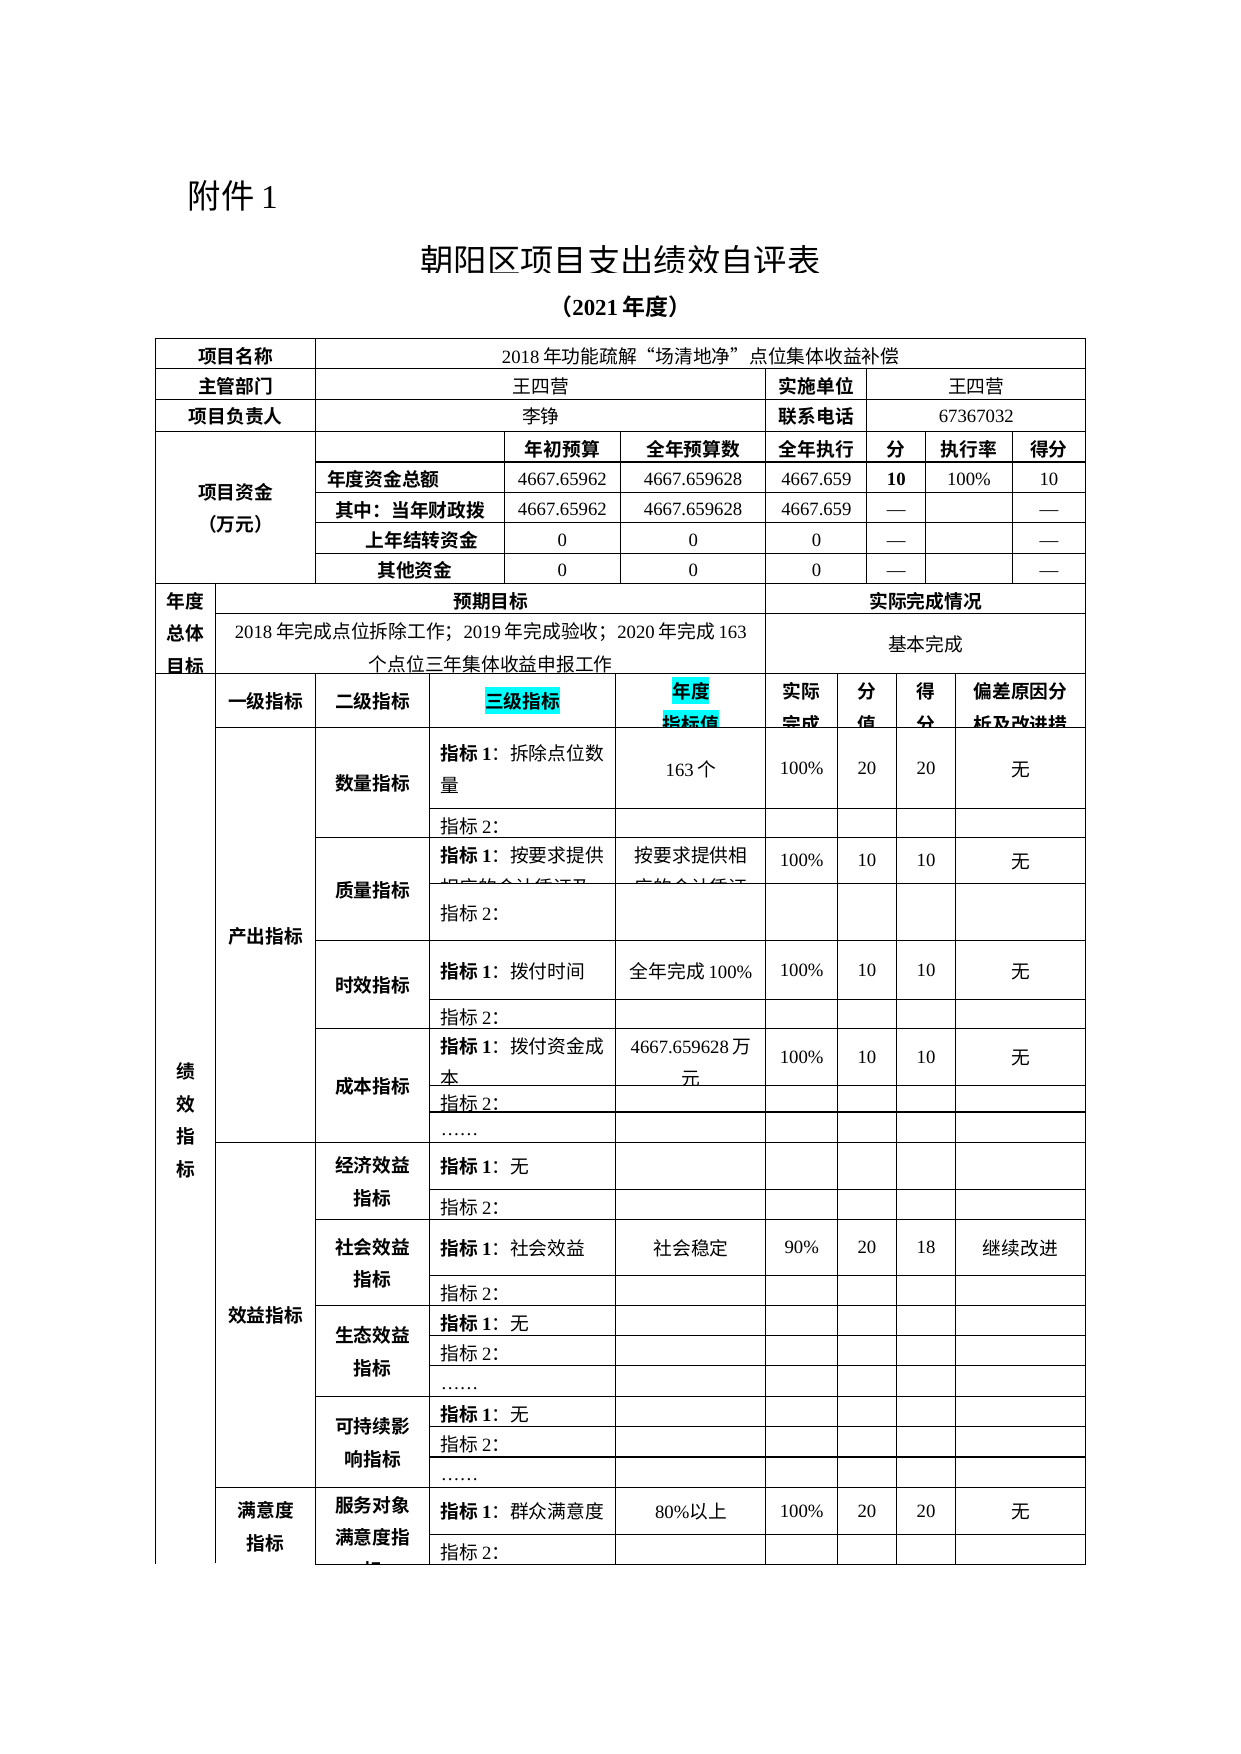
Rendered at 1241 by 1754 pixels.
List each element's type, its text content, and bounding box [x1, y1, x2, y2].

table_cell 项目负责人 [156, 400, 315, 431]
table_cell [956, 1535, 1085, 1564]
table_cell 分值 [838, 674, 896, 727]
table_cell …… [430, 1366, 615, 1396]
table_cell 100% [766, 1029, 837, 1085]
table_cell 无 [956, 838, 1085, 882]
table_cell 指标2： [430, 1190, 615, 1219]
table_cell [897, 1397, 955, 1426]
table_cell [616, 1190, 765, 1219]
table_cell [766, 884, 837, 940]
table_cell 163个 [616, 728, 765, 808]
table_cell 指标1：拨付时间 [430, 941, 615, 999]
table_cell 时效指标 [316, 941, 429, 1028]
table_cell [897, 1143, 955, 1189]
table_cell 联系电话 [766, 400, 866, 431]
table_cell [897, 809, 955, 837]
table_cell 上年结转资金 [316, 523, 504, 552]
table_cell [766, 1366, 837, 1396]
table_cell 10 [897, 1029, 955, 1085]
table_cell 社会效益 指标 [316, 1220, 429, 1305]
table_cell [956, 1427, 1085, 1456]
table_cell [616, 1276, 765, 1305]
table_cell 绩 效 指 标 [156, 674, 215, 1564]
table_cell [956, 809, 1085, 837]
table_cell 0 [621, 523, 765, 552]
table_cell 年初预算数 [505, 432, 620, 461]
table_cell 实施单位 [766, 369, 866, 398]
table_cell [838, 1366, 896, 1396]
table_cell [956, 1143, 1085, 1189]
table_cell [897, 884, 955, 940]
table_cell — [867, 493, 925, 522]
table_cell 20 [838, 728, 896, 808]
table_cell [926, 493, 1012, 522]
table_cell 2018年功能疏解“场清地净”点位集体收益补偿 [316, 339, 1085, 368]
table_cell 4667.6596285 [766, 493, 866, 522]
table_cell 4667.659628 [621, 463, 765, 492]
table_cell 指标1：拆除点位数量 [430, 728, 615, 808]
table_cell 二级指标 [316, 674, 429, 727]
table_cell [838, 1143, 896, 1189]
table_cell 指标1：拨付资金成本 [430, 1029, 615, 1085]
table_cell [838, 1458, 896, 1487]
table_cell [616, 1306, 765, 1335]
table_cell 10 [867, 463, 925, 492]
table_cell 得分 [897, 674, 955, 727]
table_cell — [1013, 493, 1085, 522]
table_cell [766, 1086, 837, 1111]
table_cell [897, 1190, 955, 1219]
text 附件1 [187, 162, 1053, 227]
table_cell 100% [766, 1488, 837, 1534]
table_cell 10 [838, 1029, 896, 1085]
table_cell …… [430, 1458, 615, 1487]
table_cell [766, 1000, 837, 1028]
table_cell 指标1：无 [430, 1306, 615, 1335]
table_cell 0 [505, 523, 620, 552]
table_cell [956, 1366, 1085, 1396]
table_cell [897, 1306, 955, 1335]
table_cell 其他资金 [316, 554, 504, 583]
table_cell 分值 [867, 432, 925, 461]
table_cell 项目资金 （万元） [156, 432, 315, 583]
table_cell 效益指标 [216, 1143, 315, 1487]
table_cell 4667.659628 [621, 493, 765, 522]
table_cell [616, 809, 765, 837]
table_cell [956, 1086, 1085, 1111]
table_cell 指标2： [430, 1427, 615, 1456]
table_cell [616, 1143, 765, 1189]
table_cell [766, 1190, 837, 1219]
table_cell 指标2： [430, 1086, 615, 1111]
table_cell 指标1：无 [430, 1397, 615, 1426]
table_cell 18 [897, 1220, 955, 1274]
table_cell 基本完成 [766, 614, 1085, 673]
table_cell 指标2： [430, 884, 615, 940]
table_cell [616, 1000, 765, 1028]
table_cell [897, 1113, 955, 1142]
table_cell 67367032 [867, 400, 1085, 431]
table_cell 年度 指标值 [616, 674, 765, 727]
table_cell [838, 1336, 896, 1365]
table_cell — [1013, 554, 1085, 583]
table_cell [838, 1000, 896, 1028]
table_cell [956, 884, 1085, 940]
table_cell 4667.659628万元 [616, 1029, 765, 1085]
table_cell [838, 1535, 896, 1564]
table_cell [766, 1458, 837, 1487]
table_cell [838, 884, 896, 940]
table_cell 主管部门 [156, 369, 315, 398]
table_cell [616, 884, 765, 940]
table_cell [956, 1190, 1085, 1219]
table_cell （2021年度） [155, 273, 1085, 338]
table_cell 执行率 [926, 432, 1012, 461]
table_cell 0 [505, 554, 620, 583]
table_cell 10 [838, 941, 896, 999]
table_cell 生态效益 指标 [316, 1306, 429, 1396]
table_cell …… [430, 1113, 615, 1142]
table_cell 无 [956, 941, 1085, 999]
table_cell 10 [897, 838, 955, 882]
table_cell 无 [956, 728, 1085, 808]
table_cell 指标2： [430, 1000, 615, 1028]
table_cell 指标1：无 [430, 1143, 615, 1189]
table_cell — [867, 523, 925, 552]
table_cell 100% [766, 728, 837, 808]
table_cell 王四营 [867, 369, 1085, 398]
table_cell 指标1：社会效益 [430, 1220, 615, 1274]
table_cell [766, 1143, 837, 1189]
table_cell [766, 809, 837, 837]
table_cell 社会稳定 [616, 1220, 765, 1274]
table_cell [838, 1397, 896, 1426]
table_cell [956, 1458, 1085, 1487]
table_cell 李铮 [316, 400, 765, 431]
table_cell 按要求提供相应的会计凭证及合同 [616, 838, 765, 882]
table_cell 指标2： [430, 1535, 615, 1564]
table_cell 0 [766, 554, 866, 583]
table_cell 0 [621, 554, 765, 583]
table_cell 10 [838, 838, 896, 882]
table_cell [316, 432, 504, 461]
table_cell 三级指标 [430, 674, 615, 727]
table_cell [766, 1276, 837, 1305]
table_cell [956, 1113, 1085, 1142]
table_cell [616, 1336, 765, 1365]
table_cell 4667.659628 [505, 463, 620, 492]
table_cell 指标2： [430, 1276, 615, 1305]
table_cell 4667.6596285 [766, 463, 866, 492]
table_cell — [867, 554, 925, 583]
table_cell [838, 1306, 896, 1335]
table_header 朝阳区项目支出绩效自评表 [155, 227, 1085, 273]
table_cell 服务对象满意度指标 [316, 1488, 429, 1564]
table_cell [897, 1086, 955, 1111]
table_cell [897, 1458, 955, 1487]
table_cell [956, 1276, 1085, 1305]
table_cell [956, 1397, 1085, 1426]
table_cell [616, 1366, 765, 1396]
table_cell 其中：当年财政拨款 [316, 493, 504, 522]
table_cell 20 [838, 1488, 896, 1534]
table_cell [766, 1535, 837, 1564]
table_cell [616, 1535, 765, 1564]
table_cell [897, 1427, 955, 1456]
table_cell 经济效益 指标 [316, 1143, 429, 1219]
table_cell 实际完成情况 [766, 584, 1085, 613]
table_cell 全年预算数 [621, 432, 765, 461]
table_cell [616, 1397, 765, 1426]
table_cell 年度总体目标 [156, 584, 215, 673]
table_cell 90% [766, 1220, 837, 1274]
table_cell 项目名称 [156, 339, 315, 368]
table_cell 100% [766, 838, 837, 882]
table_cell [926, 554, 1012, 583]
table_cell [897, 1000, 955, 1028]
table_cell 满意度 指标 [215, 1488, 315, 1564]
table_cell 可持续影响指标 [316, 1397, 429, 1487]
table_cell 质量指标 [316, 838, 429, 940]
table_cell 指标2： [430, 809, 615, 837]
table_cell [897, 1535, 955, 1564]
table_cell [897, 1336, 955, 1365]
table_cell [616, 1458, 765, 1487]
table_cell [766, 1113, 837, 1142]
table_cell [766, 1336, 837, 1365]
table_cell 100% [926, 463, 1012, 492]
table_cell 20 [897, 728, 955, 808]
table_cell [766, 1306, 837, 1335]
table_cell 指标1：群众满意度 [430, 1488, 615, 1534]
table_cell 偏差原因分析及改进措施 [956, 674, 1085, 727]
table_cell [766, 1427, 837, 1456]
table_cell [766, 1397, 837, 1426]
table_cell 10 [897, 941, 955, 999]
table_cell [897, 1276, 955, 1305]
table_cell 20 [838, 1220, 896, 1274]
table_cell 产出指标 [216, 728, 315, 1142]
table_cell [838, 1276, 896, 1305]
table_cell 全年执行数 [766, 432, 866, 461]
table_cell [956, 1306, 1085, 1335]
table_cell 继续改进 [956, 1220, 1085, 1274]
table_cell 20 [897, 1488, 955, 1534]
table_cell 得分 [1013, 432, 1085, 461]
table_cell 预期目标 [216, 584, 765, 613]
table_cell 无 [956, 1029, 1085, 1085]
table_cell — [1013, 523, 1085, 552]
table_cell 实际 完成值 [766, 674, 837, 727]
table_cell [616, 1113, 765, 1142]
table_cell 10 [1013, 463, 1085, 492]
table_cell [838, 809, 896, 837]
table_cell 王四营 [316, 369, 765, 398]
table_cell [838, 1113, 896, 1142]
table_cell [926, 523, 1012, 552]
table_cell 指标1：按要求提供相应的会计凭证及合同 [430, 838, 615, 882]
table_cell [616, 1427, 765, 1456]
table_cell [956, 1000, 1085, 1028]
table_cell [838, 1427, 896, 1456]
table_cell 0 [766, 523, 866, 552]
table_cell [616, 1086, 765, 1111]
table_cell 4667.659628 [505, 493, 620, 522]
table_cell 一级指标 [216, 674, 315, 727]
table_cell 100% [766, 941, 837, 999]
table_cell 年度资金总额 [316, 463, 504, 492]
table_cell 全年完成100% [616, 941, 765, 999]
table_cell [956, 1336, 1085, 1365]
table_cell 2018年完成点位拆除工作；2019年完成验收；2020年完成163个点位三年集体收益申报工作 [216, 614, 765, 673]
table_cell 数量指标 [316, 728, 429, 837]
table_cell [897, 1366, 955, 1396]
table_cell 无 [956, 1488, 1085, 1534]
table_cell [838, 1086, 896, 1111]
table_cell 成本指标 [316, 1029, 429, 1142]
table_cell 指标2： [430, 1336, 615, 1365]
table_cell 80%以上 [616, 1488, 765, 1534]
table_cell [838, 1190, 896, 1219]
